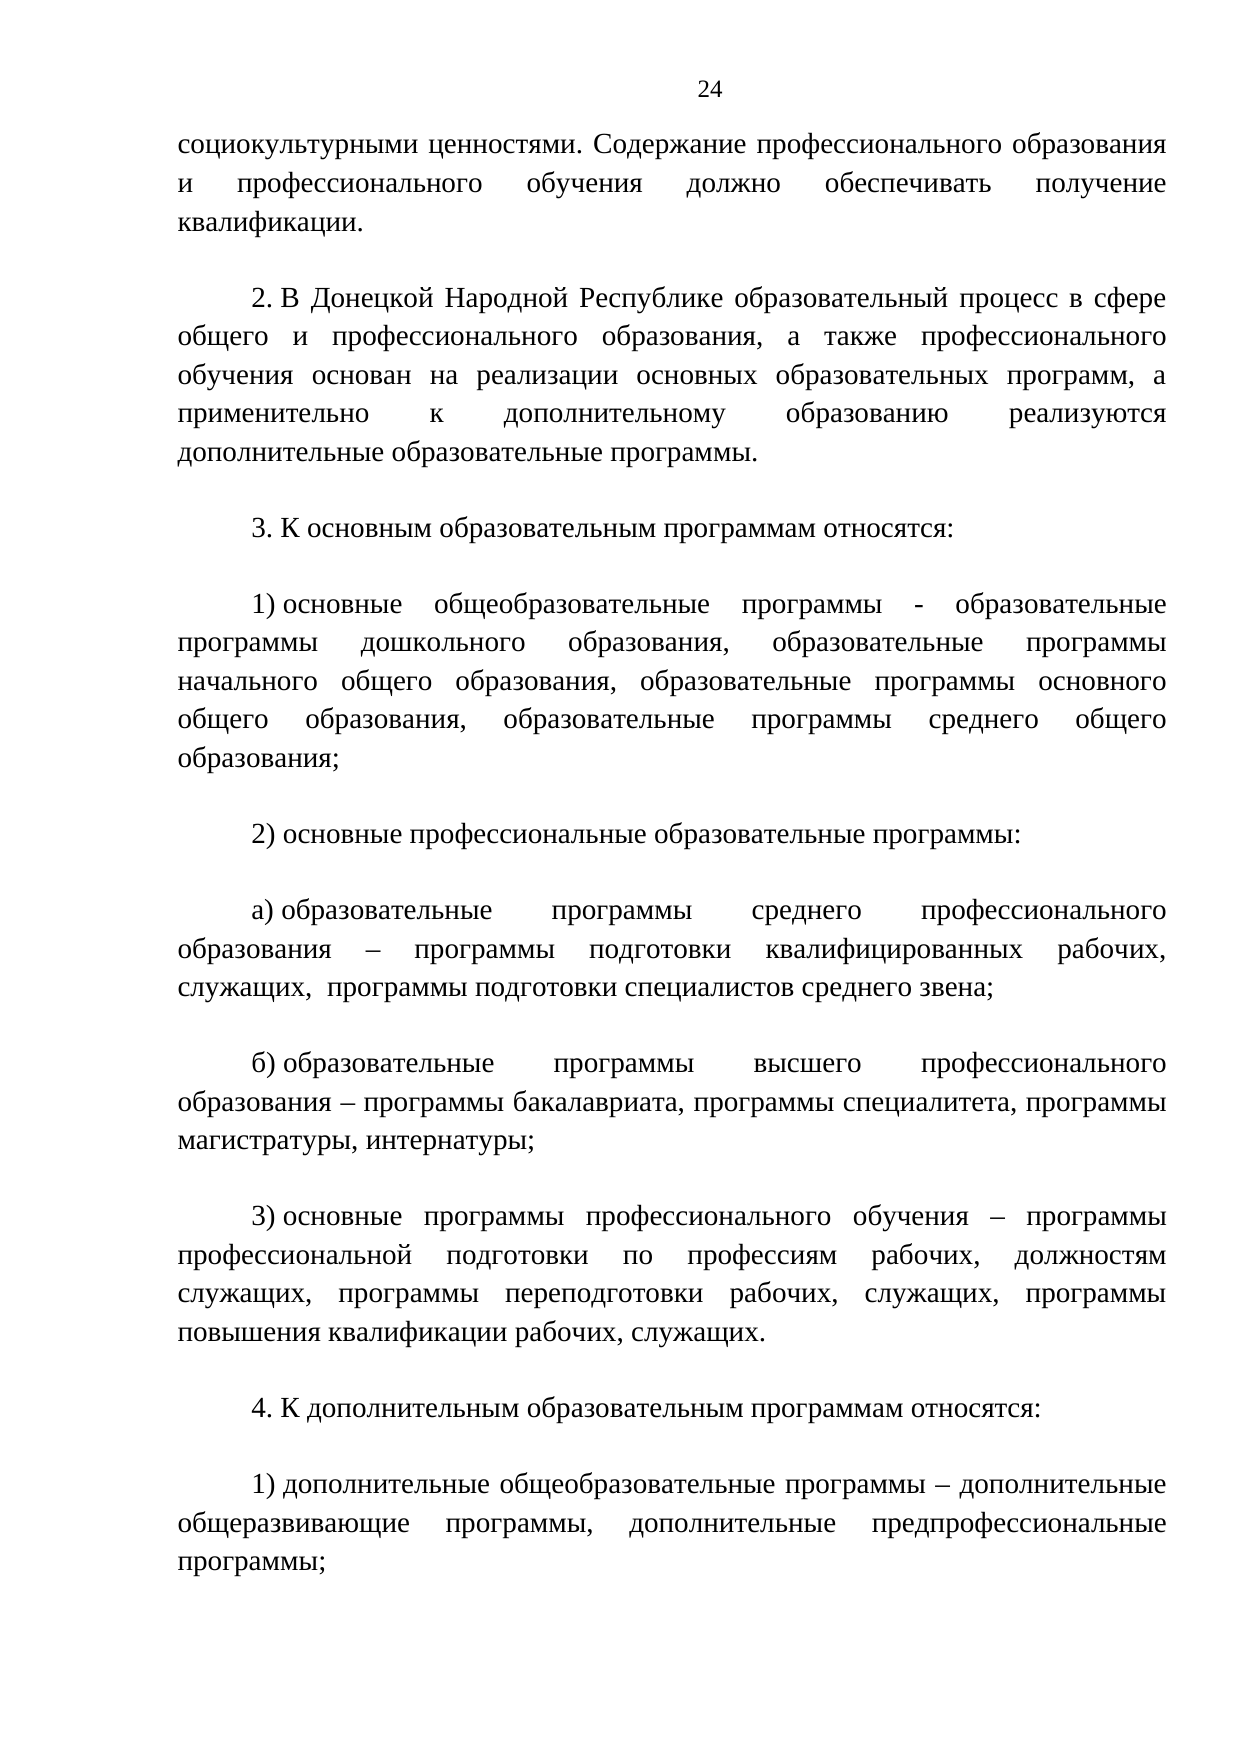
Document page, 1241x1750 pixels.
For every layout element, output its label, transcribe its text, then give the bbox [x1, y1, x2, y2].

text 3. К основным образовательным программам относятся: [177, 510, 1167, 543]
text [177, 127, 1167, 237]
text 4. К дополнительным образовательным программам относятся: [177, 1390, 1167, 1424]
text 1) дополнительные общеобразовательные программы – дополнительные общеразвивающие программы, дополнительные предпрофессиональные программы; [177, 1466, 1167, 1577]
text 2. В Донецкой Народной Республике образовательный процесс в сфере общего и профессионального образования, а также профессионального обучения основан на реализации основных образовательных программ, а применительно к дополнительному образованию реализуются дополнительные образовательные программы. [177, 280, 1167, 467]
text 2) основные профессиональные образовательные программы: [177, 816, 1167, 850]
text 3) основные программы профессионального обучения – программы профессиональной подготовки по профессиям рабочих, должностям служащих, программы переподготовки рабочих, служащих, программы повышения квалификации рабочих, служащих. [177, 1198, 1167, 1348]
text б) образовательные программы высшего профессионального образования – программы бакалавриата, программы специалитета, программы магистратуры, интернатуры; [177, 1045, 1167, 1156]
text а) образовательные программы среднего профессионального образования – программы подготовки квалифицированных рабочих, служащих, программы подготовки специалистов среднего звена; [177, 892, 1167, 1003]
text 1) основные общеобразовательные программы - образовательные программы дошкольного образования, образовательные программы начального общего образования, образовательные программы основного общего образования, образовательные программы среднего общего образования; [177, 586, 1167, 774]
